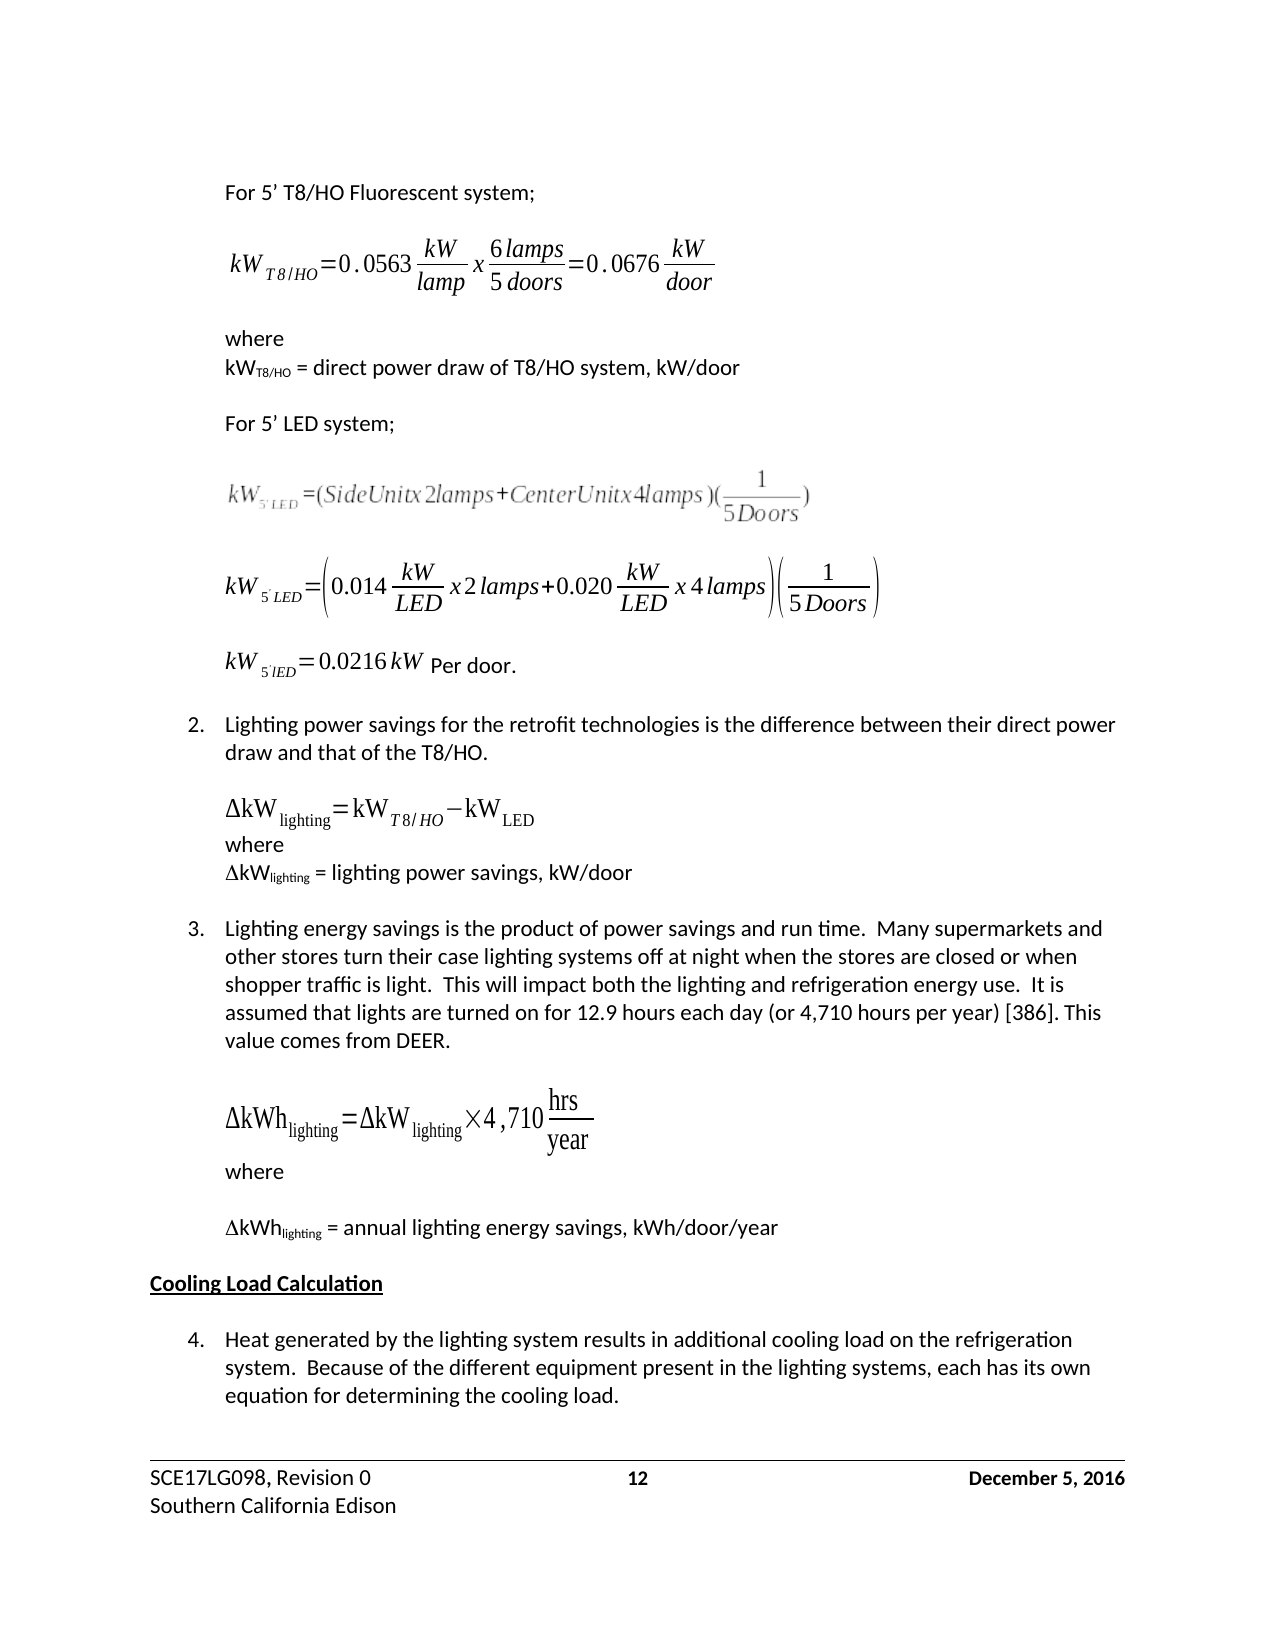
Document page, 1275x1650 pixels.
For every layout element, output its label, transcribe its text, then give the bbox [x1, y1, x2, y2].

list Lighting power savings for the retrofit technologies is the difference between their direct power draw and that of the T8/HO. [187, 710, 1125, 766]
text where [225, 830, 1125, 858]
text kWhlighting = annual lighting energy savings, kWh/door/year [225, 1213, 1125, 1241]
text For 5’ LED system; [225, 409, 1125, 437]
text kWlighting = lighting power savings, kW/door [225, 858, 1125, 886]
list Heat generated by the lighting system results in additional cooling load on the refrigeration system. Because of the different equipment present in the lighting systems, each has its own equation for determining the cooling load. [187, 1325, 1125, 1409]
list Lighting energy savings is the product of power savings and run time. Many supermarkets and other stores turn their case lighting systems off at night when the stores are closed or when shopper traffic is light. This will impact both the lighting and refrigeration energy use. It is assumed that lights are turned on for 12.9 hours each day (or 4,710 hours per year) [386]. This value comes from DEER. [187, 914, 1125, 1054]
text Cooling Load Calculation [150, 1269, 1125, 1297]
text For 5’ T8/HO Fluorescent system; [225, 178, 1125, 206]
text Per door. [225, 648, 1125, 682]
text where [225, 324, 1125, 353]
text where [225, 1157, 1125, 1185]
text kWT8/HO = direct power draw of T8/HO system, kW/door [225, 353, 1125, 381]
